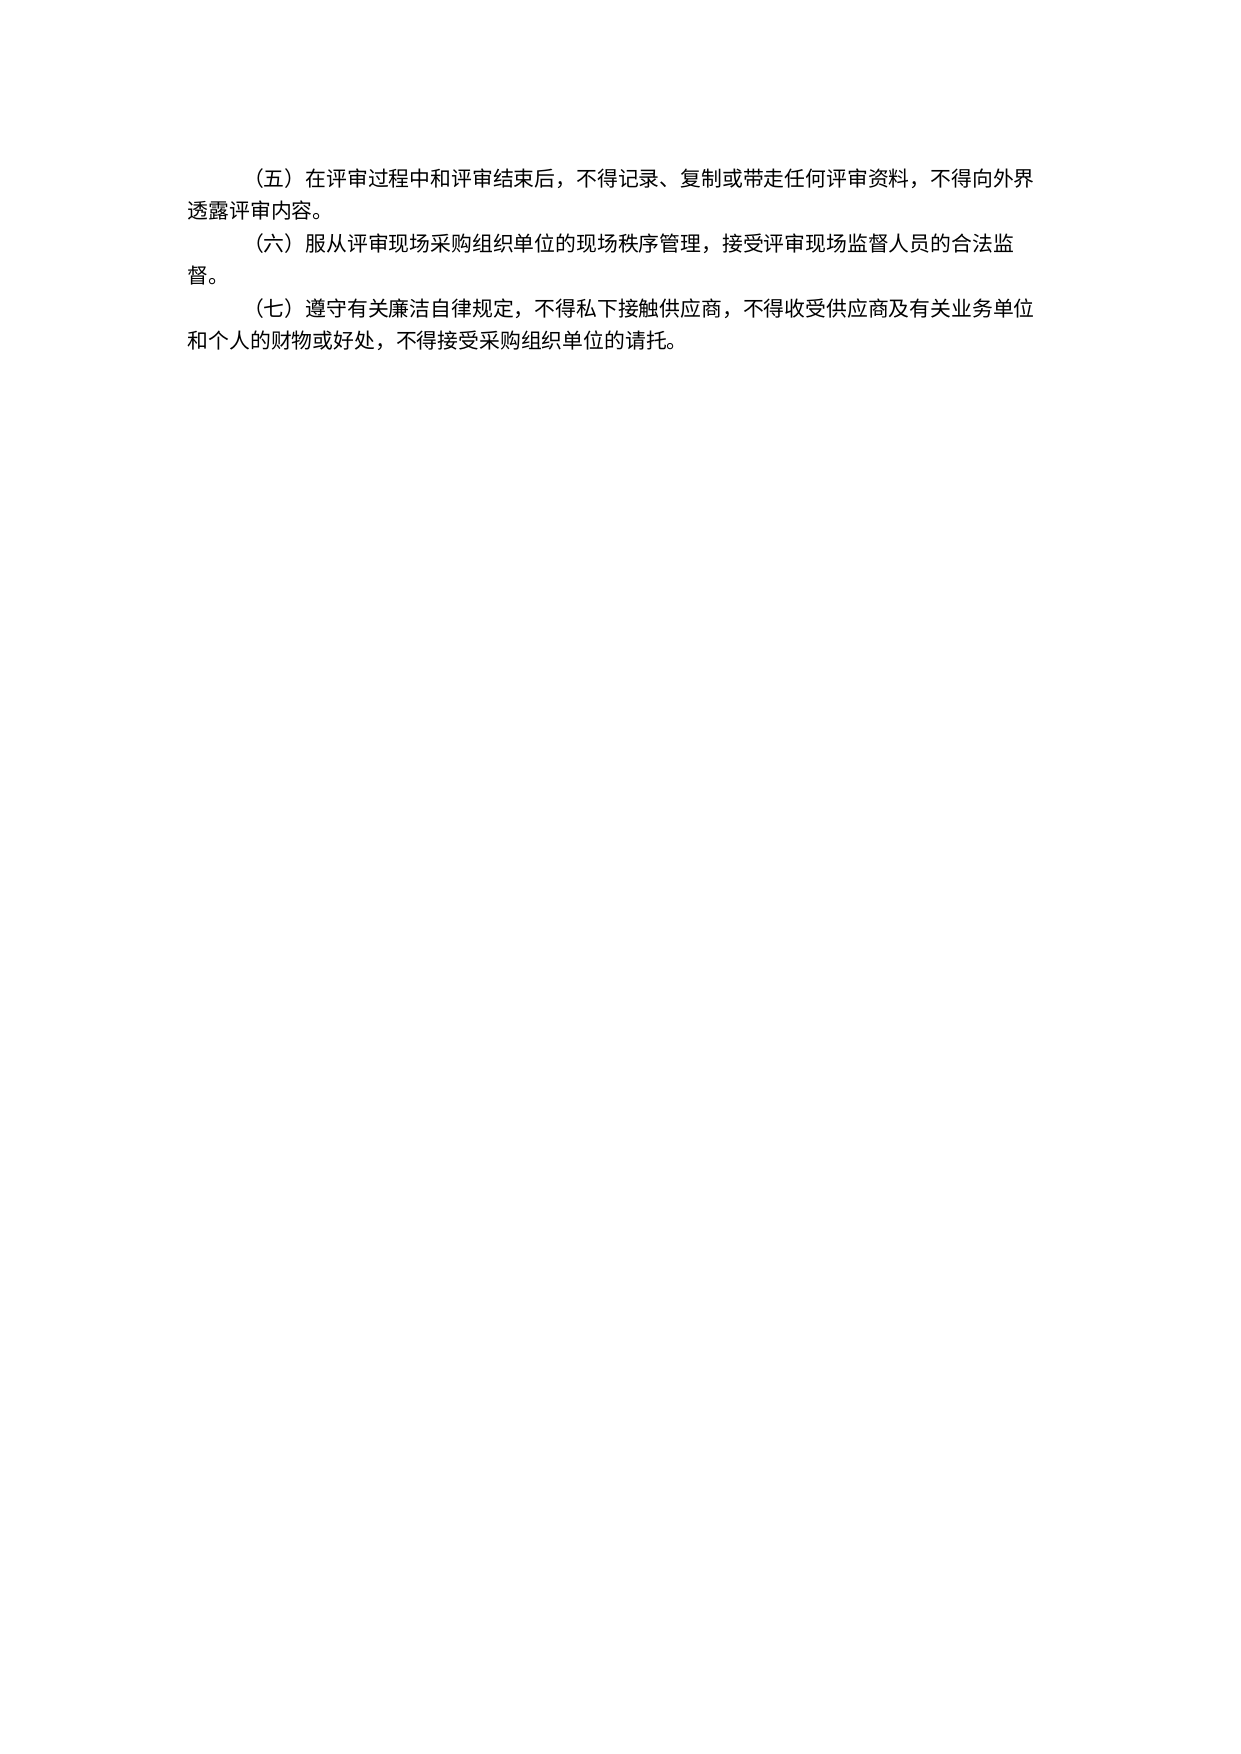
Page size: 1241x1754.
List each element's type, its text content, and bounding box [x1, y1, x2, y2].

text （七）遵守有关廉洁自律规定，不得私下接触供应商，不得收受供应商及有关业务单位和个人的财物或好处，不得接受采购组织单位的请托。 [187, 292, 1053, 357]
text （六）服从评审现场采购组织单位的现场秩序管理，接受评审现场监督人员的合法监督。 [187, 227, 1053, 292]
text （五）在评审过程中和评审结束后，不得记录、复制或带走任何评审资料，不得向外界透露评审内容。 [187, 162, 1053, 227]
